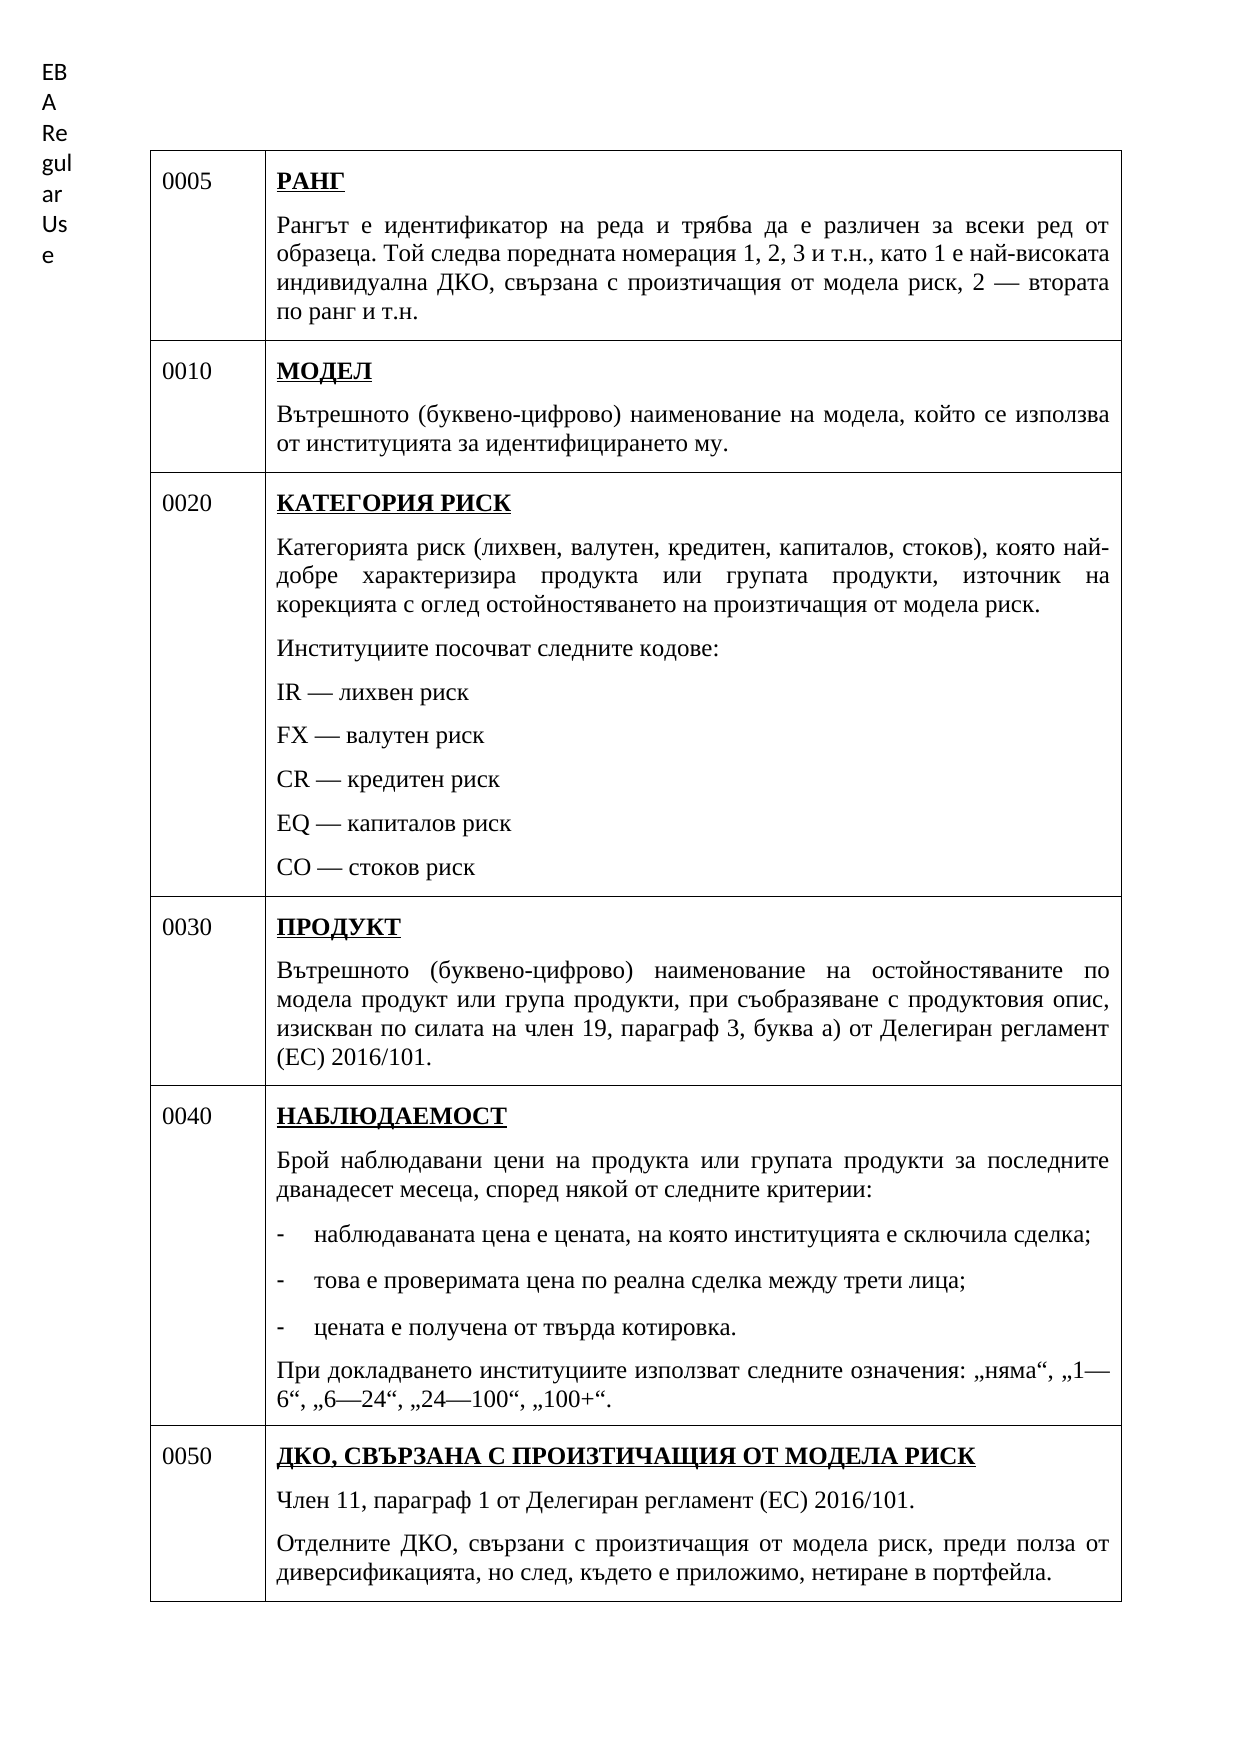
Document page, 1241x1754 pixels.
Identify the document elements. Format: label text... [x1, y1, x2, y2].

table_cell КАТЕГОРИЯ РИСК Категорията риск (лихвен, валутен, кредитен, капиталов, стоков), която най-добре характеризира продукта или групата продукти, източник на корекцията с оглед остойностяването на произтичащия от модела риск. Институциите посочват следните кодове: IR — лихвен риск FX — валутен риск CR — кредитен риск EQ — капиталов риск CO — стоков риск [266, 473, 1121, 896]
table_cell 0005 [151, 151, 265, 340]
table_cell 0050 [151, 1426, 265, 1601]
table_cell 0010 [151, 341, 265, 472]
table_cell 0020 [151, 473, 265, 896]
table_cell МОДЕЛ Вътрешното (буквено-цифрово) наименование на модела, който се използва от институцията за идентифицирането му. [266, 341, 1121, 472]
table_cell НАБЛЮДАЕМОСТ Брой наблюдавани цени на продукта или групата продукти за последните дванадесет месеца, според някой от следните критерии: наблюдаваната цена е цената, на която институцията е сключила сделка; това е проверимата цена по реална сделка между трети лица; цената е получена от твърда котировка. При докладването институциите използват следните означения: „няма“, „1—6“, „6—24“, „24—100“, „100+“. [266, 1086, 1121, 1425]
table_cell РАНГ Рангът е идентификатор на реда и трябва да е различен за всеки ред от образеца. Той следва поредната номерация 1, 2, 3 и т.н., като 1 е най-високата индивидуална ДКО, свързана с произтичащия от модела риск, 2 — втората по ранг и т.н. [266, 151, 1121, 340]
table_cell ДКО, СВЪРЗАНА С ПРОИЗТИЧАЩИЯ ОТ МОДЕЛА РИСК Член 11, параграф 1 от Делегиран регламент (ЕС) 2016/101. Отделните ДКО, свързани с произтичащия от модела риск, преди полза от диверсификацията, но след, където е приложимо, нетиране в портфейла. [266, 1426, 1121, 1601]
table_cell 0040 [151, 1086, 265, 1425]
table_cell 0030 [151, 897, 265, 1085]
table_cell ПРОДУКТ Вътрешното (буквено-цифрово) наименование на остойностяваните по модела продукт или група продукти, при съобразяване с продуктовия опис, изискван по силата на член 19, параграф 3, буква а) от Делегиран регламент (ЕС) 2016/101. [266, 897, 1121, 1085]
